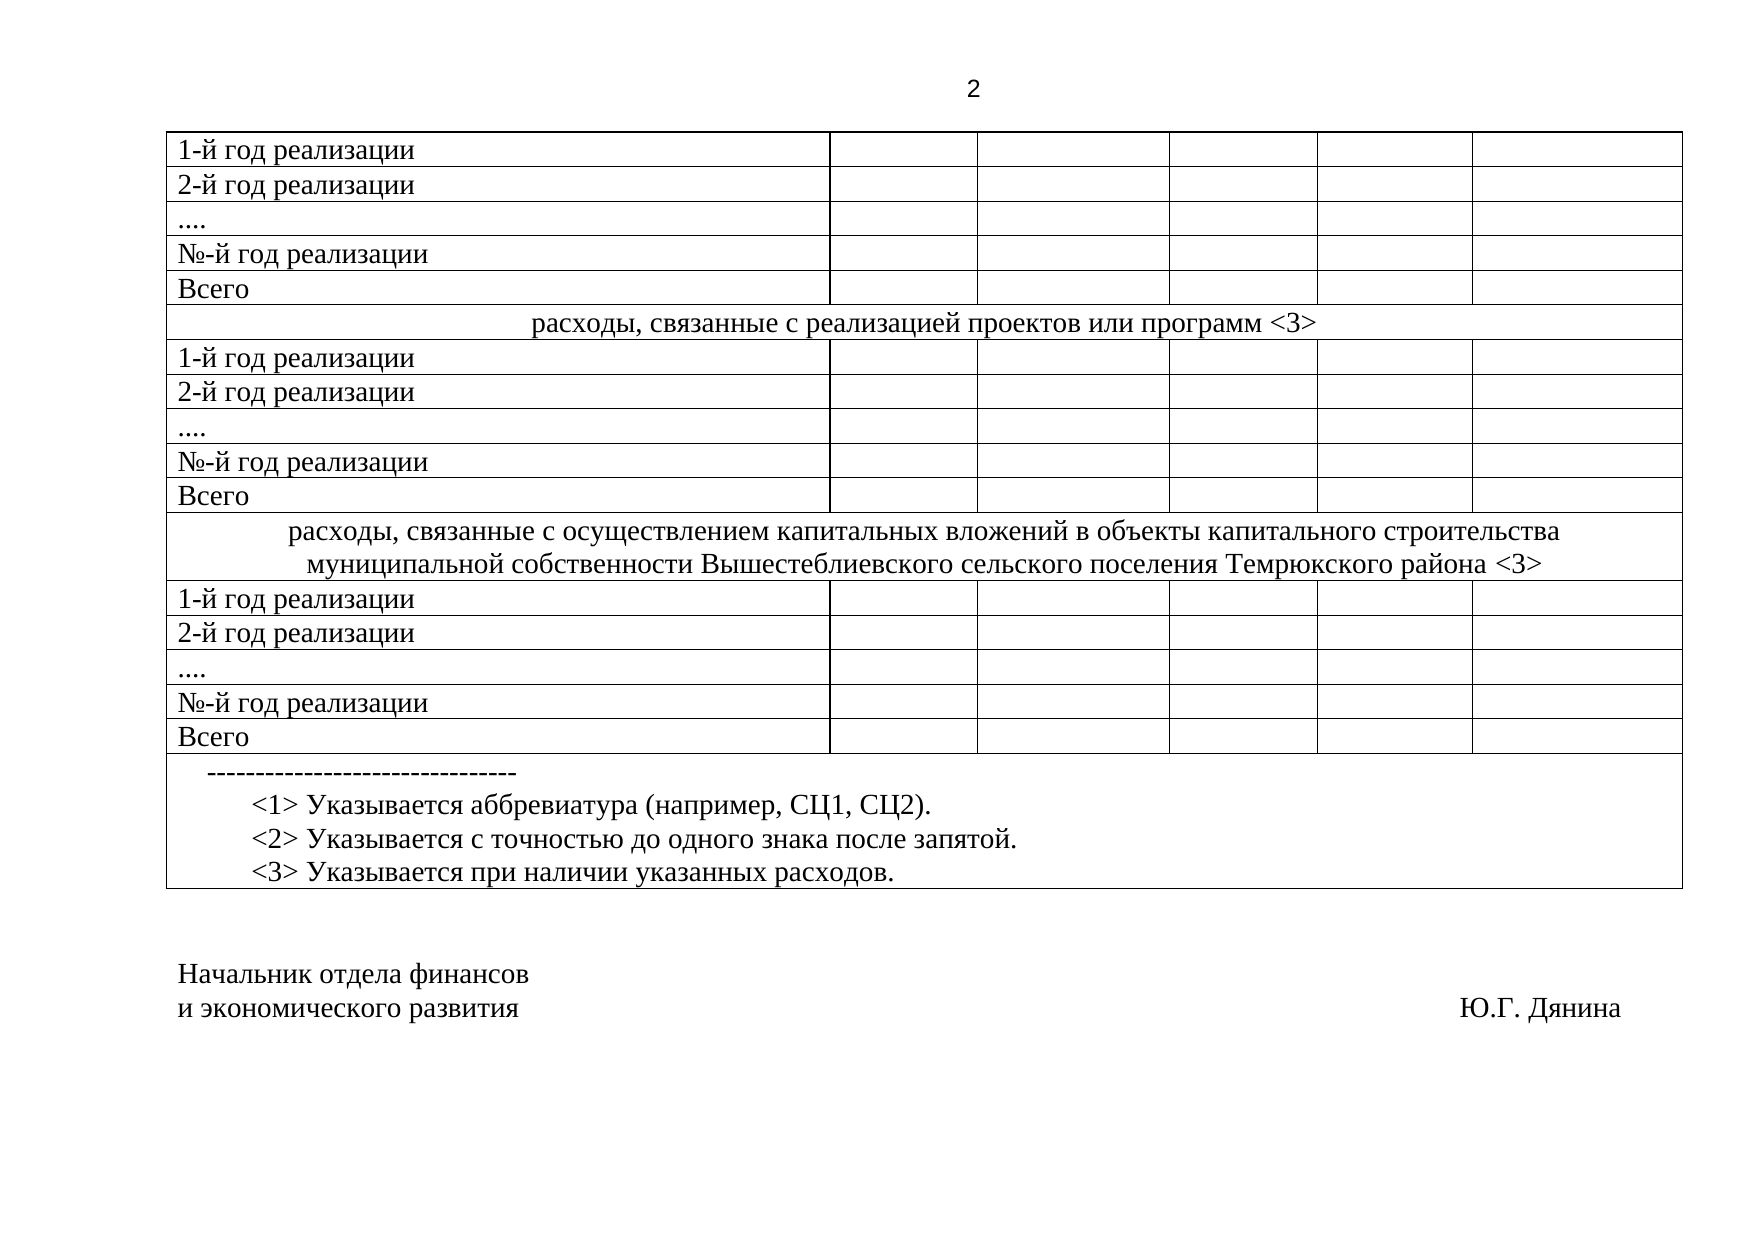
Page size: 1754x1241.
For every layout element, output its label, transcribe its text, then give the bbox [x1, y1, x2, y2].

table_cell [1170, 202, 1317, 235]
table_cell [831, 375, 977, 408]
table_cell [1318, 409, 1472, 443]
table_cell Всего [167, 271, 829, 304]
table_cell [978, 340, 1169, 373]
table_cell [1318, 202, 1472, 235]
table_cell [831, 581, 977, 614]
table_cell [1170, 478, 1317, 512]
table_cell .... [167, 202, 829, 235]
table_cell Всего [167, 478, 829, 512]
table_cell [1318, 581, 1472, 614]
table_cell [1170, 650, 1317, 684]
table_cell [1318, 375, 1472, 408]
table_cell [831, 685, 977, 718]
table_cell [978, 271, 1169, 304]
table_cell [1318, 444, 1472, 477]
table_cell [1170, 581, 1317, 614]
table_cell 2-й год реализации [167, 167, 829, 201]
table_cell .... [167, 409, 829, 443]
table_cell [1318, 685, 1472, 718]
table_cell [1318, 271, 1472, 304]
table_cell [831, 236, 977, 270]
table_cell [978, 719, 1169, 753]
table_cell [1170, 375, 1317, 408]
table_cell [831, 340, 977, 373]
table_cell [831, 719, 977, 753]
table_cell [1318, 340, 1472, 373]
table_cell [1473, 167, 1682, 201]
table_cell .... [167, 650, 829, 684]
text и экономического развития Ю.Г. Дянина [177, 990, 1695, 1023]
table_cell 2-й год реализации [167, 375, 829, 408]
table_cell [1318, 616, 1472, 649]
table_cell 2-й год реализации [167, 616, 829, 649]
table_cell [1170, 236, 1317, 270]
table_cell [1473, 444, 1682, 477]
table_cell [1473, 719, 1682, 753]
table_cell [831, 478, 977, 512]
table_cell [831, 409, 977, 443]
table_cell [978, 167, 1169, 201]
table_cell [978, 650, 1169, 684]
table_cell [1170, 409, 1317, 443]
text Начальник отдела финансов [177, 956, 1695, 990]
table_cell [1170, 271, 1317, 304]
table_cell [831, 202, 977, 235]
table_cell [1473, 375, 1682, 408]
table_cell [1318, 719, 1472, 753]
table_cell [1170, 685, 1317, 718]
table_cell [1473, 685, 1682, 718]
table_cell 1-й год реализации [167, 133, 829, 166]
table_cell [1170, 444, 1317, 477]
table_cell [1473, 236, 1682, 270]
table_cell [978, 616, 1169, 649]
table_cell [978, 236, 1169, 270]
table_cell [831, 271, 977, 304]
table_cell [1473, 478, 1682, 512]
table_cell [978, 478, 1169, 512]
table_cell [1473, 133, 1682, 166]
table_cell [831, 444, 977, 477]
table_cell [1473, 271, 1682, 304]
table_cell [1318, 167, 1472, 201]
table_cell №-й год реализации [167, 236, 829, 270]
table_cell [978, 375, 1169, 408]
table_cell [831, 616, 977, 649]
table_cell [831, 133, 977, 166]
table_cell [831, 167, 977, 201]
table_cell 1-й год реализации [167, 581, 829, 614]
table_cell [1318, 478, 1472, 512]
table_cell [1473, 409, 1682, 443]
table_cell [1473, 340, 1682, 373]
table_cell [1473, 616, 1682, 649]
table_cell [1170, 616, 1317, 649]
table_cell [978, 685, 1169, 718]
table_cell [978, 133, 1169, 166]
table_cell [1170, 133, 1317, 166]
table_cell [1473, 650, 1682, 684]
table_cell [1170, 340, 1317, 373]
table_cell Всего [167, 719, 829, 753]
table_cell №-й год реализации [167, 685, 829, 718]
table_cell [1473, 581, 1682, 614]
table_cell [978, 444, 1169, 477]
table_cell [1170, 167, 1317, 201]
table_cell расходы, связанные с осуществлением капитальных вложений в объекты капитального строительства муниципальной собственности Вышестеблиевского сельского поселения Темрюкского района <3> [167, 513, 1682, 580]
table_cell 1-й год реализации [167, 340, 829, 373]
table_cell [1170, 719, 1317, 753]
table_cell [978, 581, 1169, 614]
table_cell [1318, 650, 1472, 684]
table_cell [978, 409, 1169, 443]
table_cell -------------------------------- <1> Указывается аббревиатура (например, СЦ1, СЦ2). <2> Указывается с точностью до одного знака после запятой. <3> Указывается при наличии указанных расходов. [167, 754, 1682, 888]
table_cell [978, 202, 1169, 235]
table_cell [1318, 133, 1472, 166]
table_cell [831, 650, 977, 684]
table_cell [1318, 236, 1472, 270]
table_cell №-й год реализации [167, 444, 829, 477]
table_cell расходы, связанные с реализацией проектов или программ <3> [167, 305, 1682, 339]
table_cell [1473, 202, 1682, 235]
